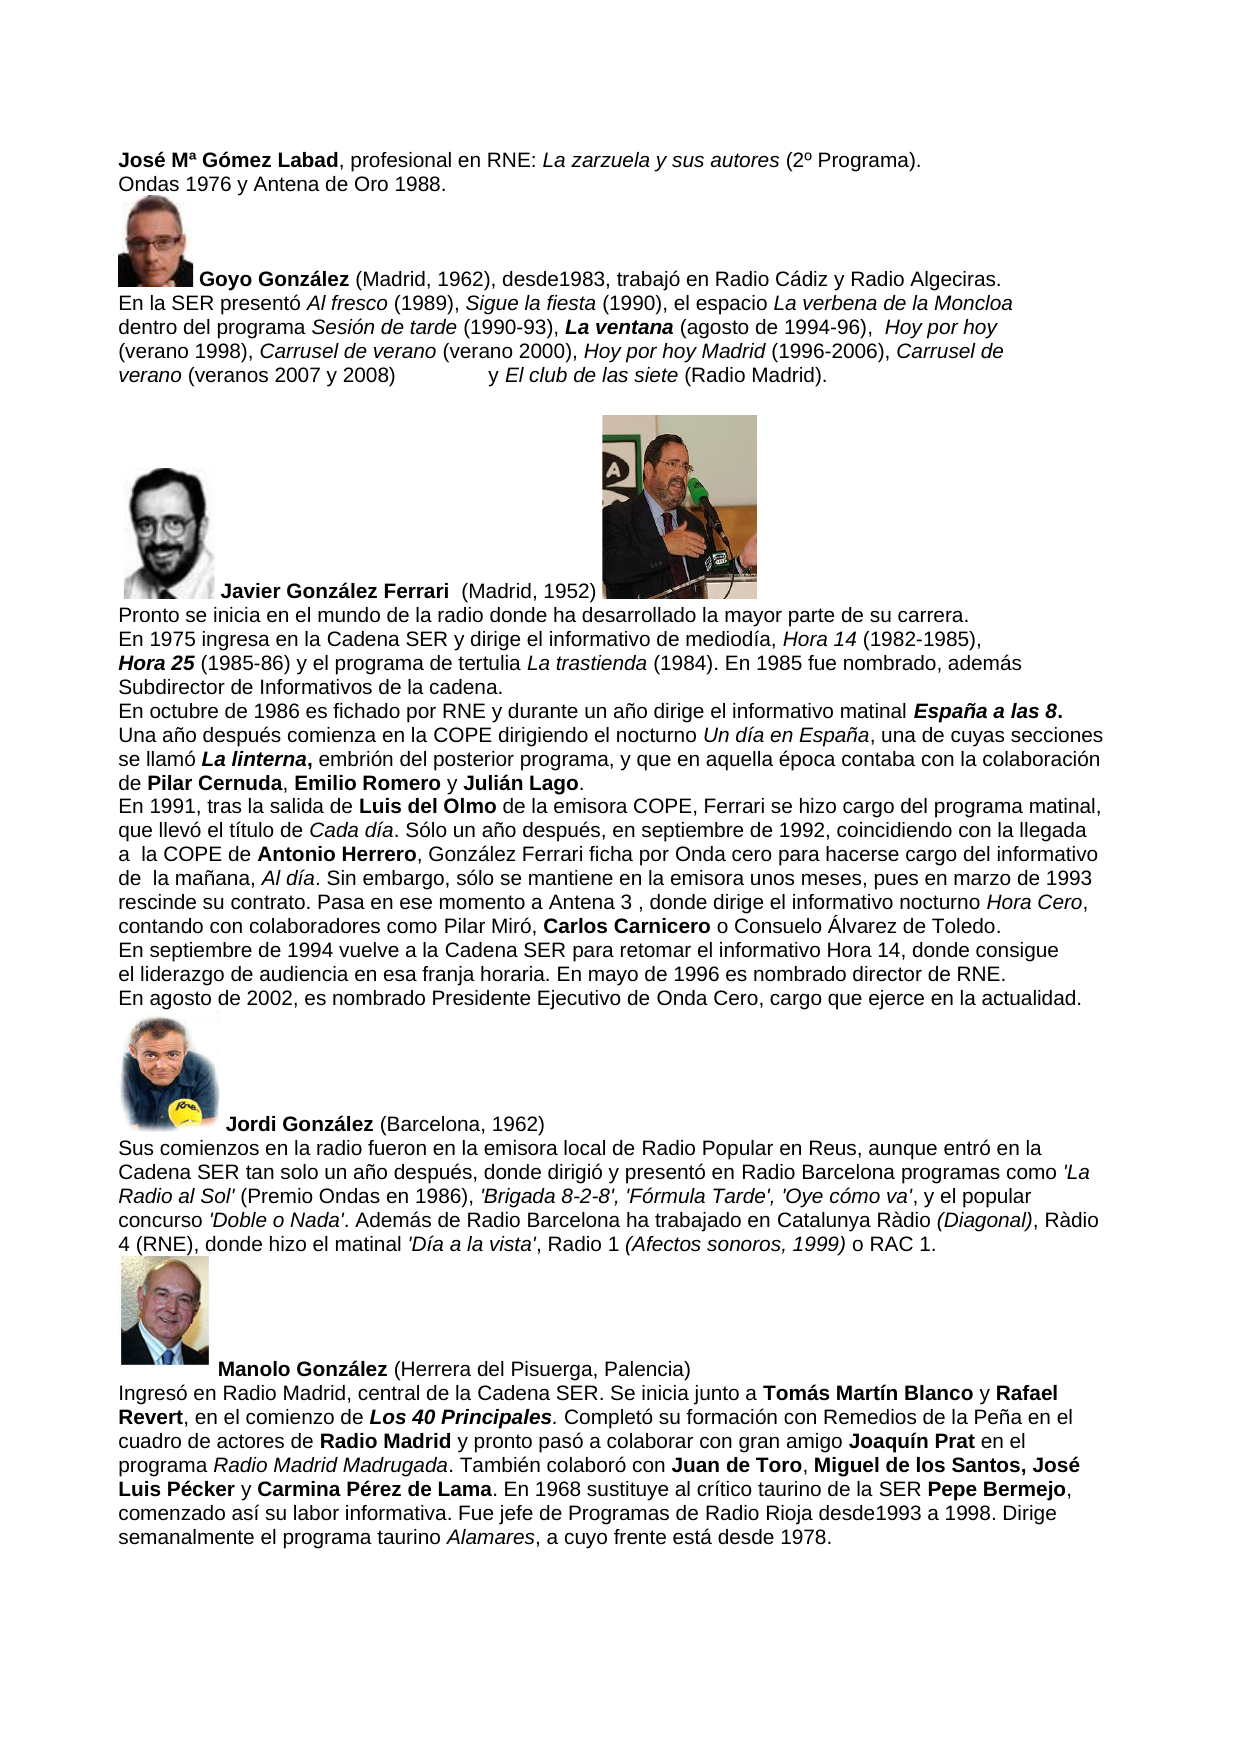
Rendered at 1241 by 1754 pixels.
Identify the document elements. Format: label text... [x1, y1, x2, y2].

picture [118, 1256, 212, 1377]
picture [123, 468, 215, 599]
picture [118, 1010, 220, 1132]
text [118, 416, 1107, 1548]
picture [118, 195, 194, 287]
text José Mª Gómez Labad, profesional en RNE: La zarzuela y sus autores (2º Programa). Ondas 1976 y Antena de Oro 1988. Goyo González (Madrid, 1962), desde1983, trabajó en Radio Cádiz y Radio Algeciras. En presentó Al fresco (1989), Sigue la fiesta (1990), el espacio La verbena de dentro del programa Sesión de tarde (1990-93), La ventana (agosto de 1994-96), Hoy por hoy (verano 1998), Carrusel de verano (verano 2000), Hoy por hoy Madrid (1996-2006), Carrusel de verano (veranos 2007 y 2008) y El club de las siete (Radio Madrid). [118, 148, 1063, 386]
picture [602, 415, 757, 599]
